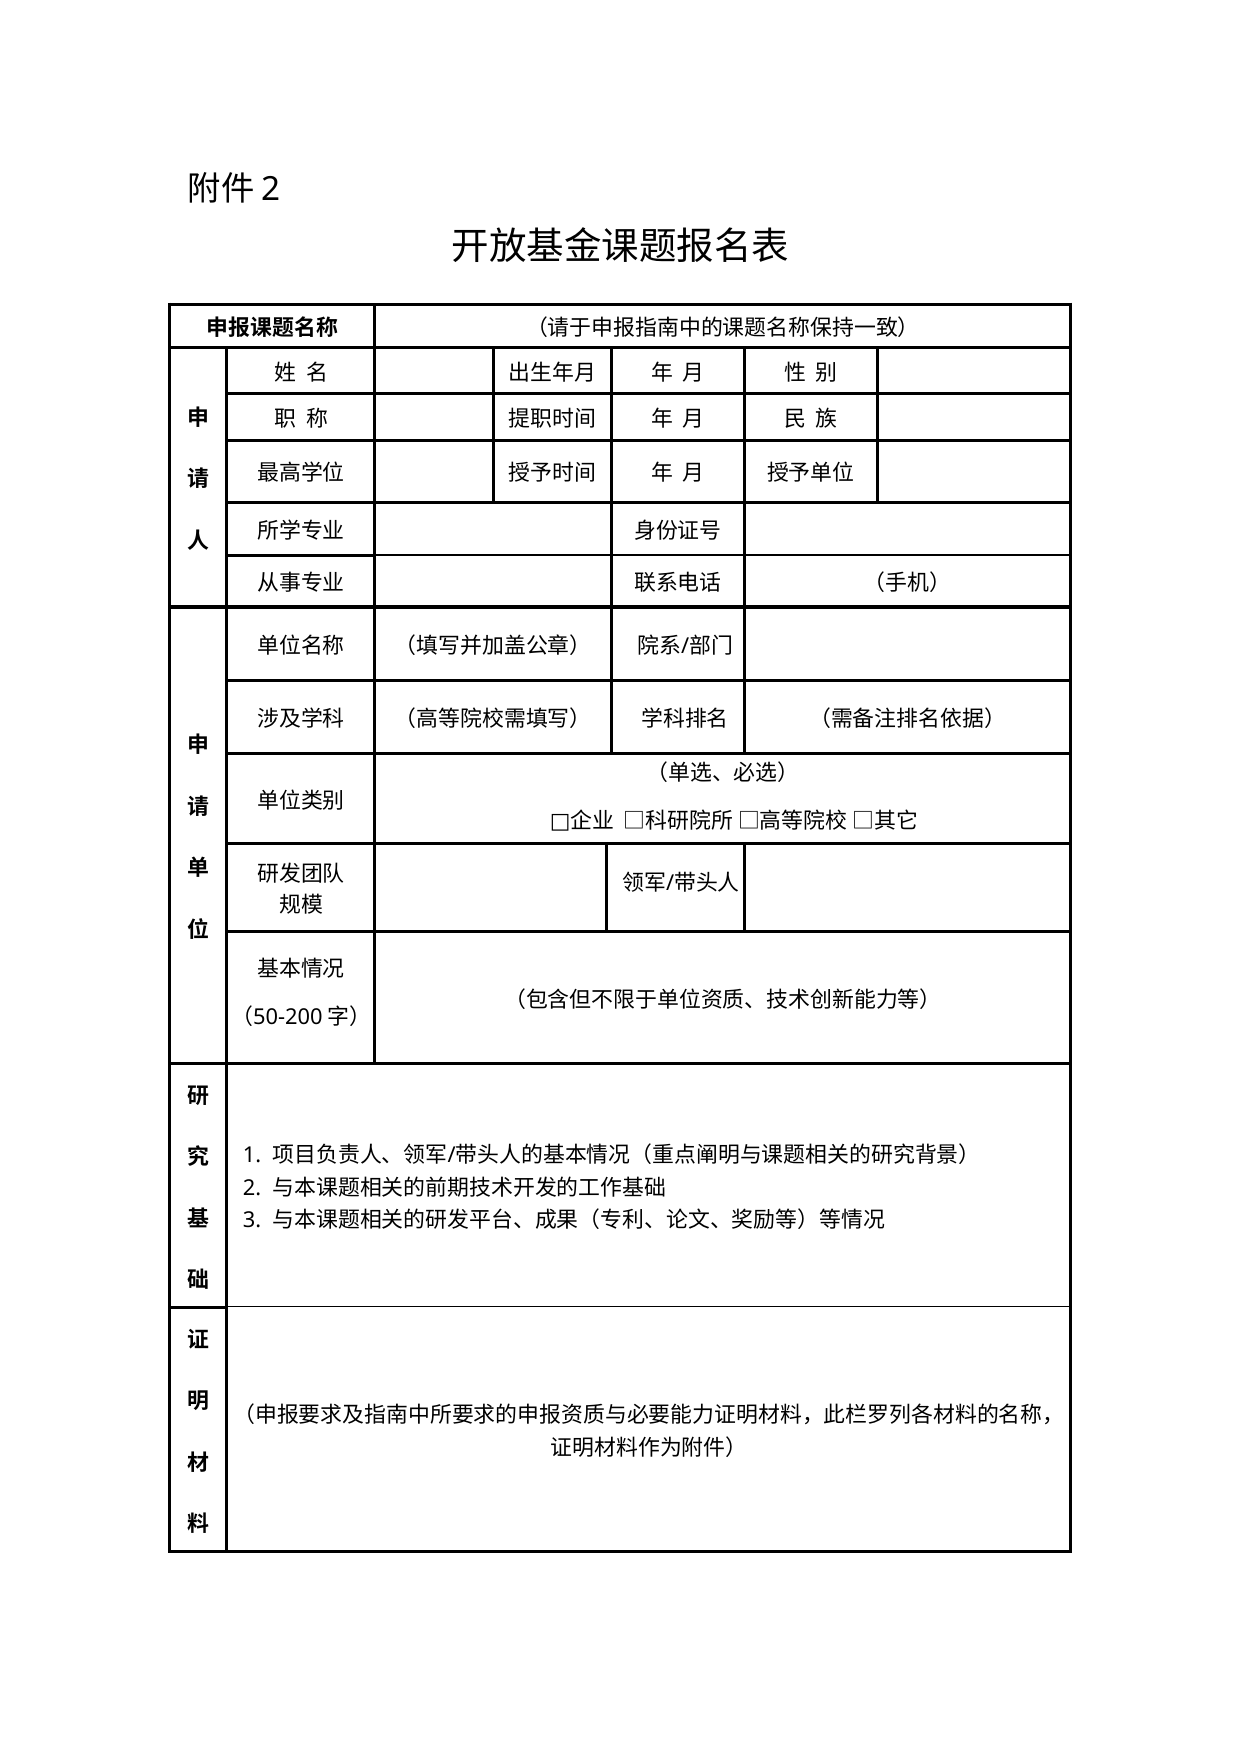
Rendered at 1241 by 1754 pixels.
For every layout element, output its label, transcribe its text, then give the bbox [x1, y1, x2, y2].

table_cell 授予单位 [746, 442, 876, 501]
table_cell 授予时间 [495, 442, 610, 501]
table_cell 从事专业 [228, 557, 373, 605]
table_cell （申报要求及指南中所要求的申报资质与必要能力证明材料，此栏罗列各材料的名称，证明材料作为附件） [228, 1307, 1069, 1550]
table_cell 民 族 [746, 395, 876, 438]
table_cell 身份证号 [613, 504, 743, 554]
table_header 申报课题名称 [171, 306, 373, 346]
table_cell [746, 845, 1069, 929]
table_cell （单选、必选） □企业 □科研院所 □高等院校 □其它 [376, 755, 1069, 842]
table_cell 联系电话 [613, 556, 743, 605]
table_cell 年 月 [613, 395, 743, 438]
table_cell [376, 395, 492, 438]
table_cell （高等院校需填写） [376, 682, 610, 752]
table_cell 单位类别 [228, 755, 373, 842]
table_cell （需备注排名依据） [746, 682, 1069, 752]
table_cell 所学专业 [228, 504, 373, 554]
table_cell 最高学位 [228, 442, 373, 501]
table_cell [746, 504, 1069, 554]
table_cell [376, 504, 610, 554]
table_cell 涉及学科 [228, 682, 373, 752]
table_cell （手机） [746, 556, 1069, 605]
table_cell 学科排名 [613, 682, 743, 752]
text 开放基金课题报名表 [187, 210, 1053, 275]
table_cell [376, 349, 492, 392]
table_cell 证 明 材 料 [171, 1309, 225, 1550]
table_cell 出生年月 [495, 349, 610, 392]
table_cell 姓 名 [228, 349, 373, 392]
table_cell 基本情况 （50-200字） [228, 933, 373, 1062]
table_cell 提职时间 [495, 395, 610, 438]
table_cell [879, 395, 1069, 438]
table_cell 年 月 [613, 349, 743, 392]
table_cell [746, 609, 1069, 679]
table_cell 年 月 [613, 442, 743, 501]
table_cell 研发团队 规模 [228, 845, 373, 929]
table_cell [879, 442, 1069, 501]
table_cell [376, 845, 605, 929]
table_cell 申 请 单 位 [171, 609, 225, 1062]
table_cell 职 称 [228, 395, 373, 438]
table_header （请于申报指南中的课题名称保持一致） [376, 306, 1069, 346]
table_cell 项目负责人、领军/带头人的基本情况（重点阐明与课题相关的研究背景） 与本课题相关的前期技术开发的工作基础 与本课题相关的研发平台、成果（专利、论文、奖励等）等情况 [228, 1065, 1069, 1306]
table_cell 申 请 人 [171, 349, 225, 605]
table_cell 研 究 基 础 [171, 1065, 225, 1306]
table_cell 单位名称 [228, 609, 373, 679]
table_cell [879, 349, 1069, 392]
table_cell [376, 442, 492, 501]
table_cell [376, 556, 610, 605]
table_cell 院系/部门 [613, 609, 743, 679]
table_cell （填写并加盖公章） [376, 609, 610, 679]
table_cell 领军/带头人 [608, 845, 743, 929]
text 附件2 [187, 162, 1053, 210]
table_cell 性 别 [746, 349, 876, 392]
table_cell （包含但不限于单位资质、技术创新能力等） [376, 933, 1069, 1062]
